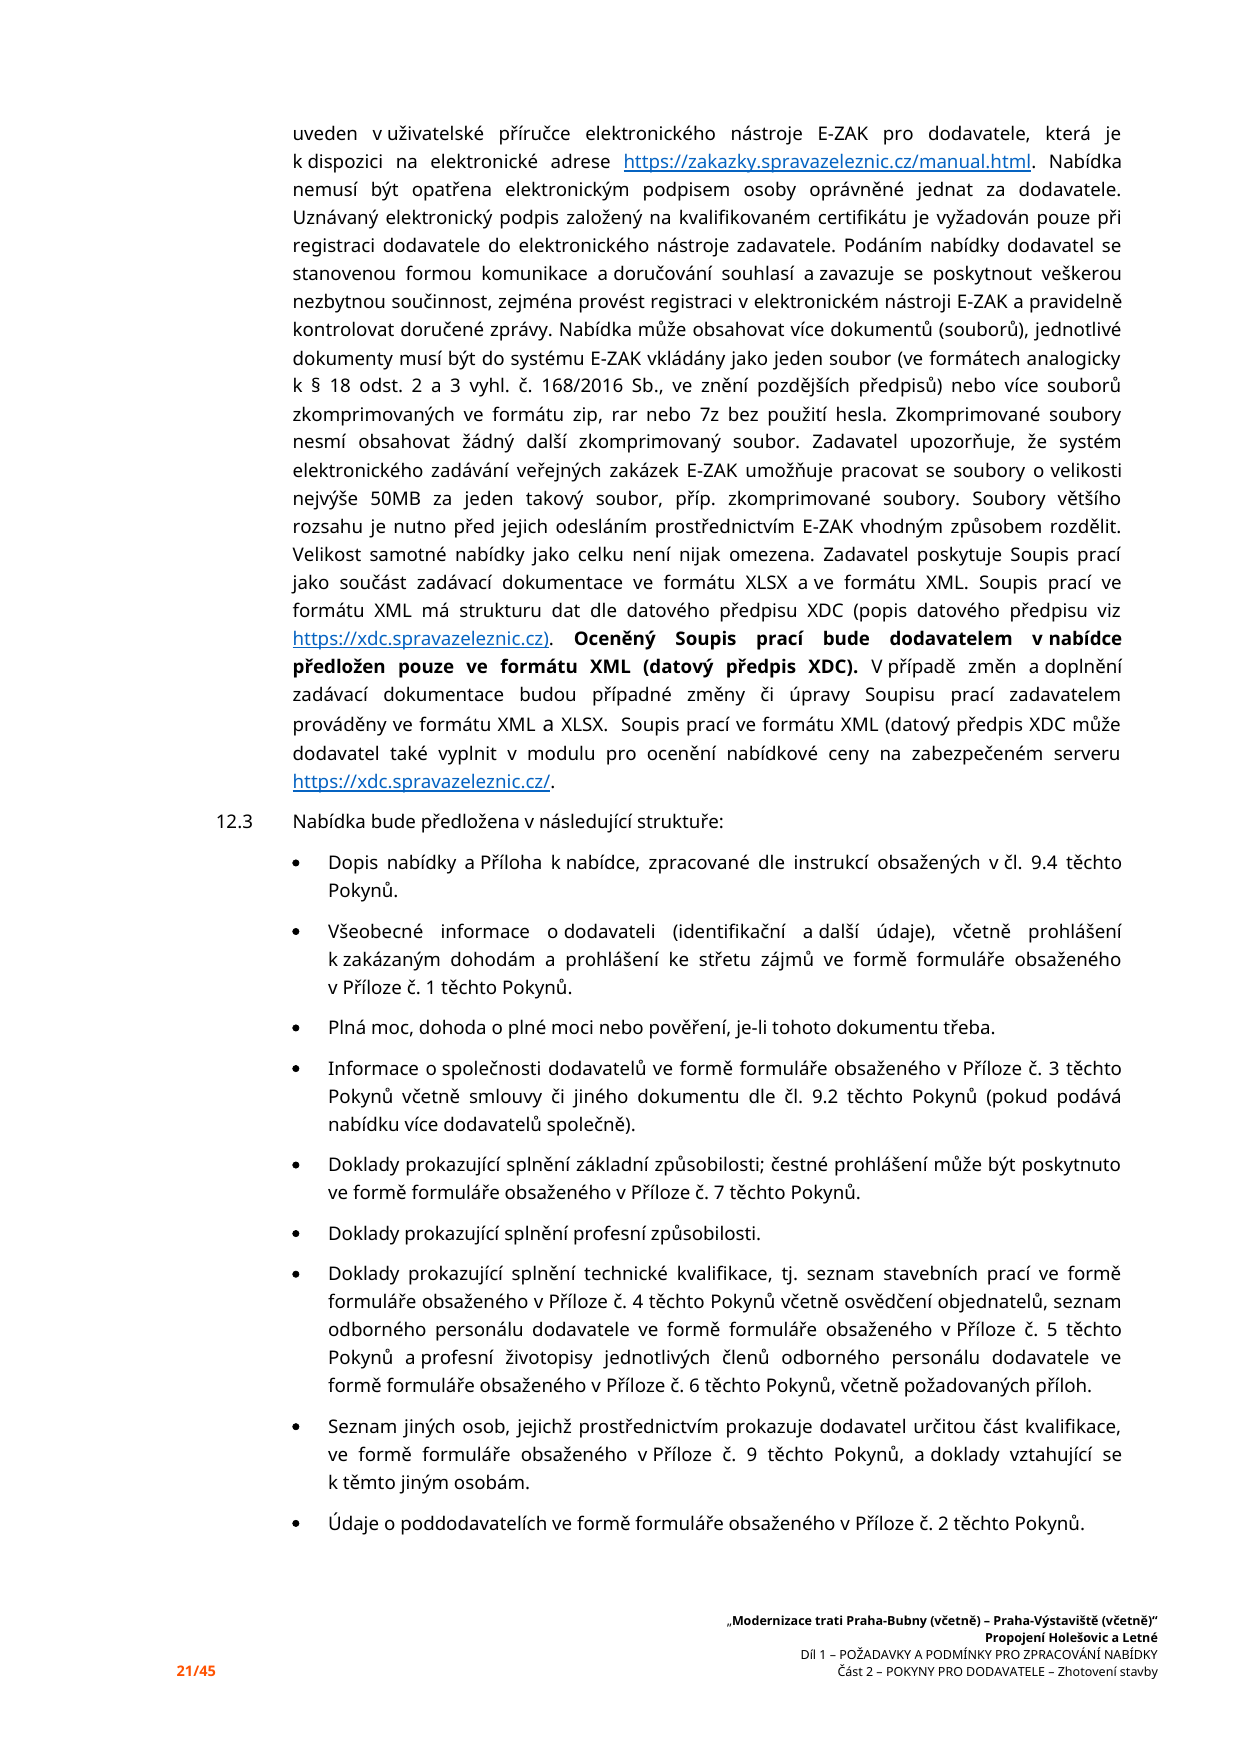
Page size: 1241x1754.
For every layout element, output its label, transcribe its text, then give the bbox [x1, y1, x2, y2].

text Plná moc, dohoda o plné moci nebo pověření, je-li tohoto dokumentu třeba. [292, 1014, 1122, 1040]
text Nabídka bude předložena v následující struktuře: [216, 809, 1122, 834]
text Doklady prokazující splnění základní způsobilosti; čestné prohlášení může být poskytnuto ve formě formuláře obsaženého v Příloze č. 7 těchto Pokynů. [292, 1152, 1122, 1205]
text Seznam jiných osob, jejichž prostřednictvím prokazuje dodavatel určitou část kvalifikace, ve formě formuláře obsaženého v Příloze č. 9 těchto Pokynů, a doklady vztahující se k těmto jiným osobám. [292, 1413, 1122, 1495]
text Dopis nabídky a Příloha k nabídce, zpracované dle instrukcí obsažených v čl. 9.4 těchto Pokynů. [292, 849, 1122, 903]
text Údaje o poddodavatelích ve formě formuláře obsaženého v Příloze č. 2 těchto Pokynů. [292, 1510, 1122, 1535]
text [216, 121, 1122, 794]
text Informace o společnosti dodavatelů ve formě formuláře obsaženého v Příloze č. 3 těchto Pokynů včetně smlouvy či jiného dokumentu dle čl. 9.2 těchto Pokynů (pokud podává nabídku více dodavatelů společně). [292, 1055, 1122, 1137]
text Doklady prokazující splnění technické kvalifikace, tj. seznam stavebních prací ve formě formuláře obsaženého v Příloze č. 4 těchto Pokynů včetně osvědčení objednatelů, seznam odborného personálu dodavatele ve formě formuláře obsaženého v Příloze č. 5 těchto Pokynů a profesní životopisy jednotlivých členů odborného personálu dodavatele ve formě formuláře obsaženého v Příloze č. 6 těchto Pokynů, včetně požadovaných příloh. [292, 1261, 1122, 1398]
text Všeobecné informace o dodavateli (identifikační a další údaje), včetně prohlášení k zakázaným dohodám a prohlášení ke střetu zájmů ve formě formuláře obsaženého v Příloze č. 1 těchto Pokynů. [292, 918, 1122, 999]
text Doklady prokazující splnění profesní způsobilosti. [292, 1220, 1122, 1246]
